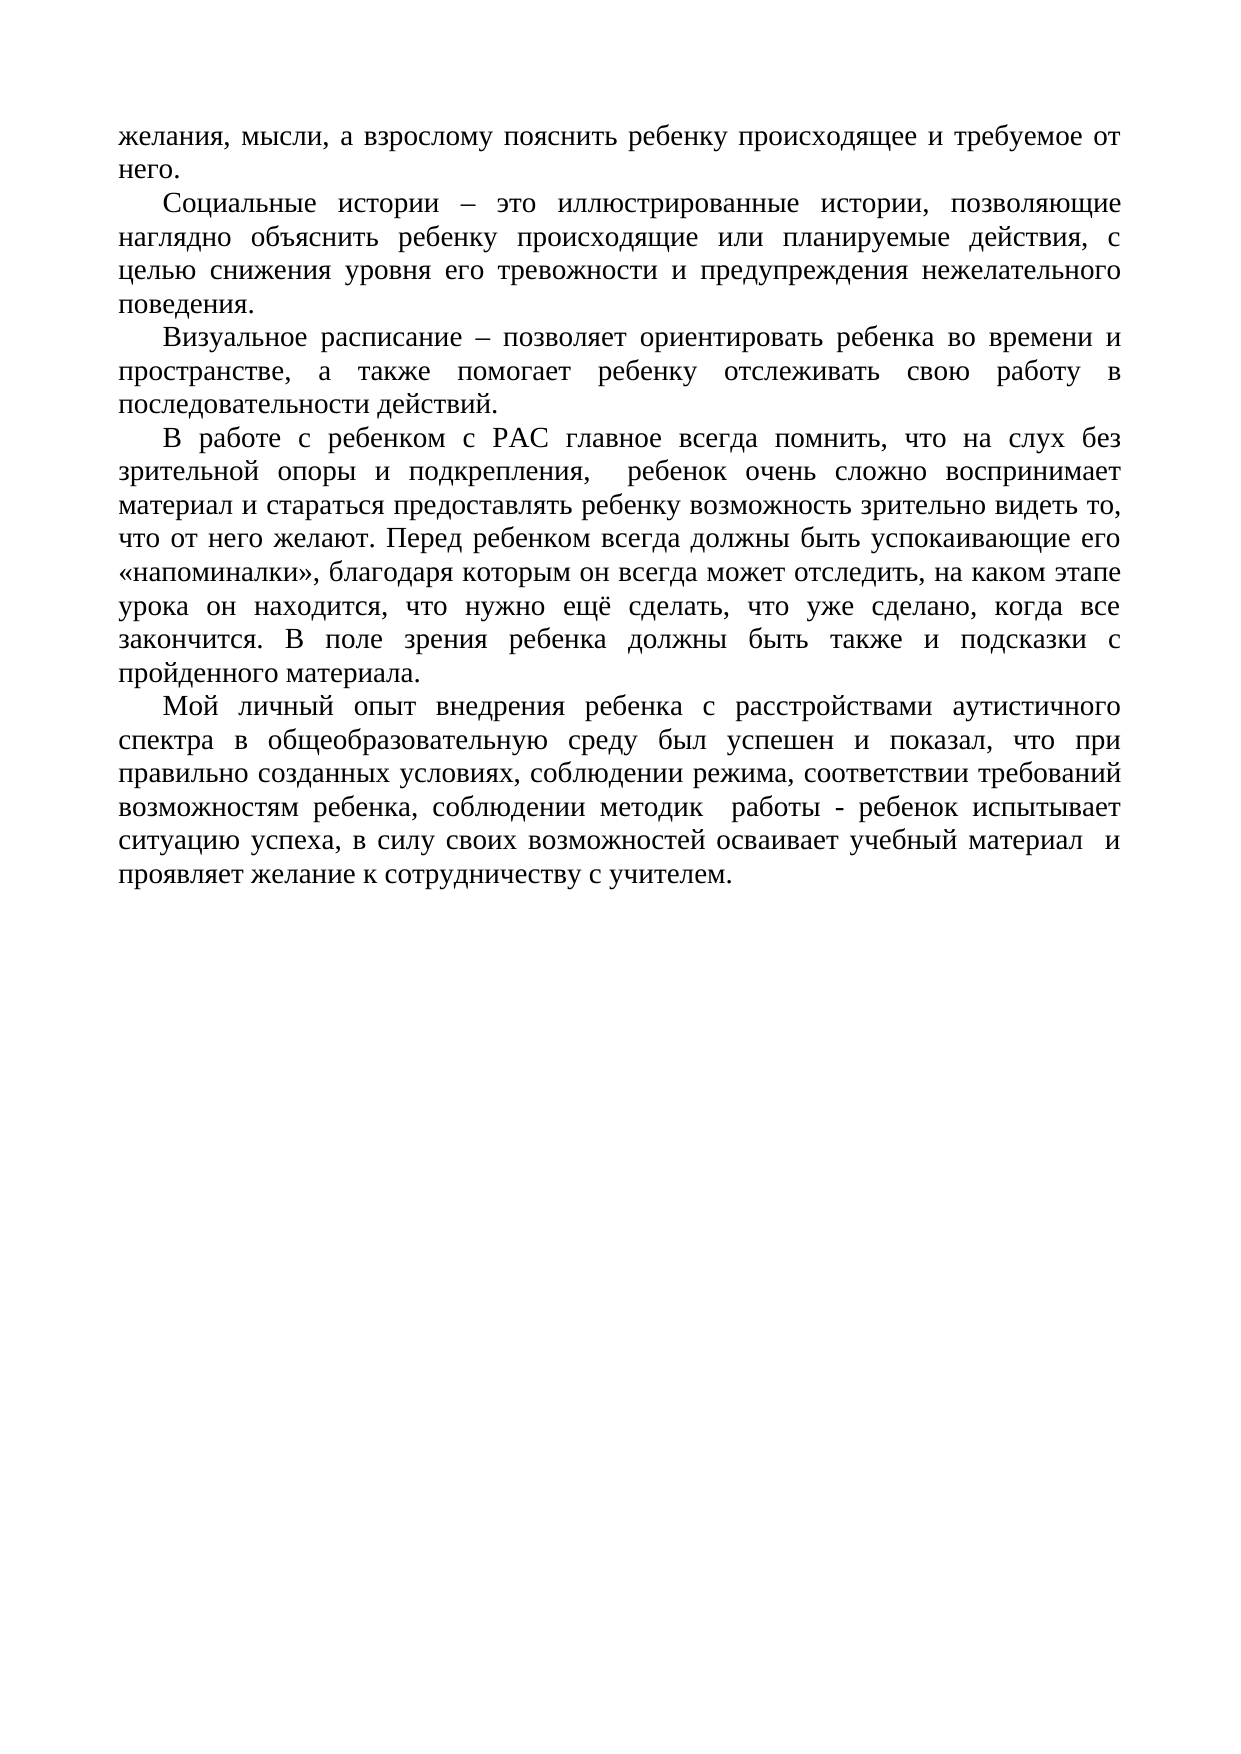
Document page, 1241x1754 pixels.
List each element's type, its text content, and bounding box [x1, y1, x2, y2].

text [118, 118, 1122, 185]
text Мой личный опыт внедрения ребенка с расстройствами аутистичного спектра в общеобразовательную среду был успешен и показал, что при правильно созданных условиях, соблюдении режима, соответствии требований возможностям ребенка, соблюдении методик работы - ребенок испытывает ситуацию успеха, в силу своих возможностей осваивает учебный материал и проявляет желание к сотрудничеству с учителем. [118, 688, 1122, 889]
text В работе с ребенком с РАС главное всегда помнить, что на слух без зрительной опоры и подкрепления, ребенок очень сложно воспринимает материал и стараться предоставлять ребенку возможность зрительно видеть то, что от него желают. Перед ребенком всегда должны быть успокаивающие его «напоминалки», благодаря которым он всегда может отследить, на каком этапе урока он находится, что нужно ещё сделать, что уже сделано, когда все закончится. В поле зрения ребенка должны быть также и подсказки с пройденного материала. [118, 420, 1122, 688]
text Социальные истории – это иллюстрированные истории, позволяющие наглядно объяснить ребенку происходящие или планируемые действия, с целью снижения уровня его тревожности и предупреждения нежелательного поведения. [118, 185, 1122, 319]
text Визуальное расписание – позволяет ориентировать ребенка во времени и пространстве, а также помогает ребенку отслеживать свою работу в последовательности действий. [118, 319, 1122, 420]
